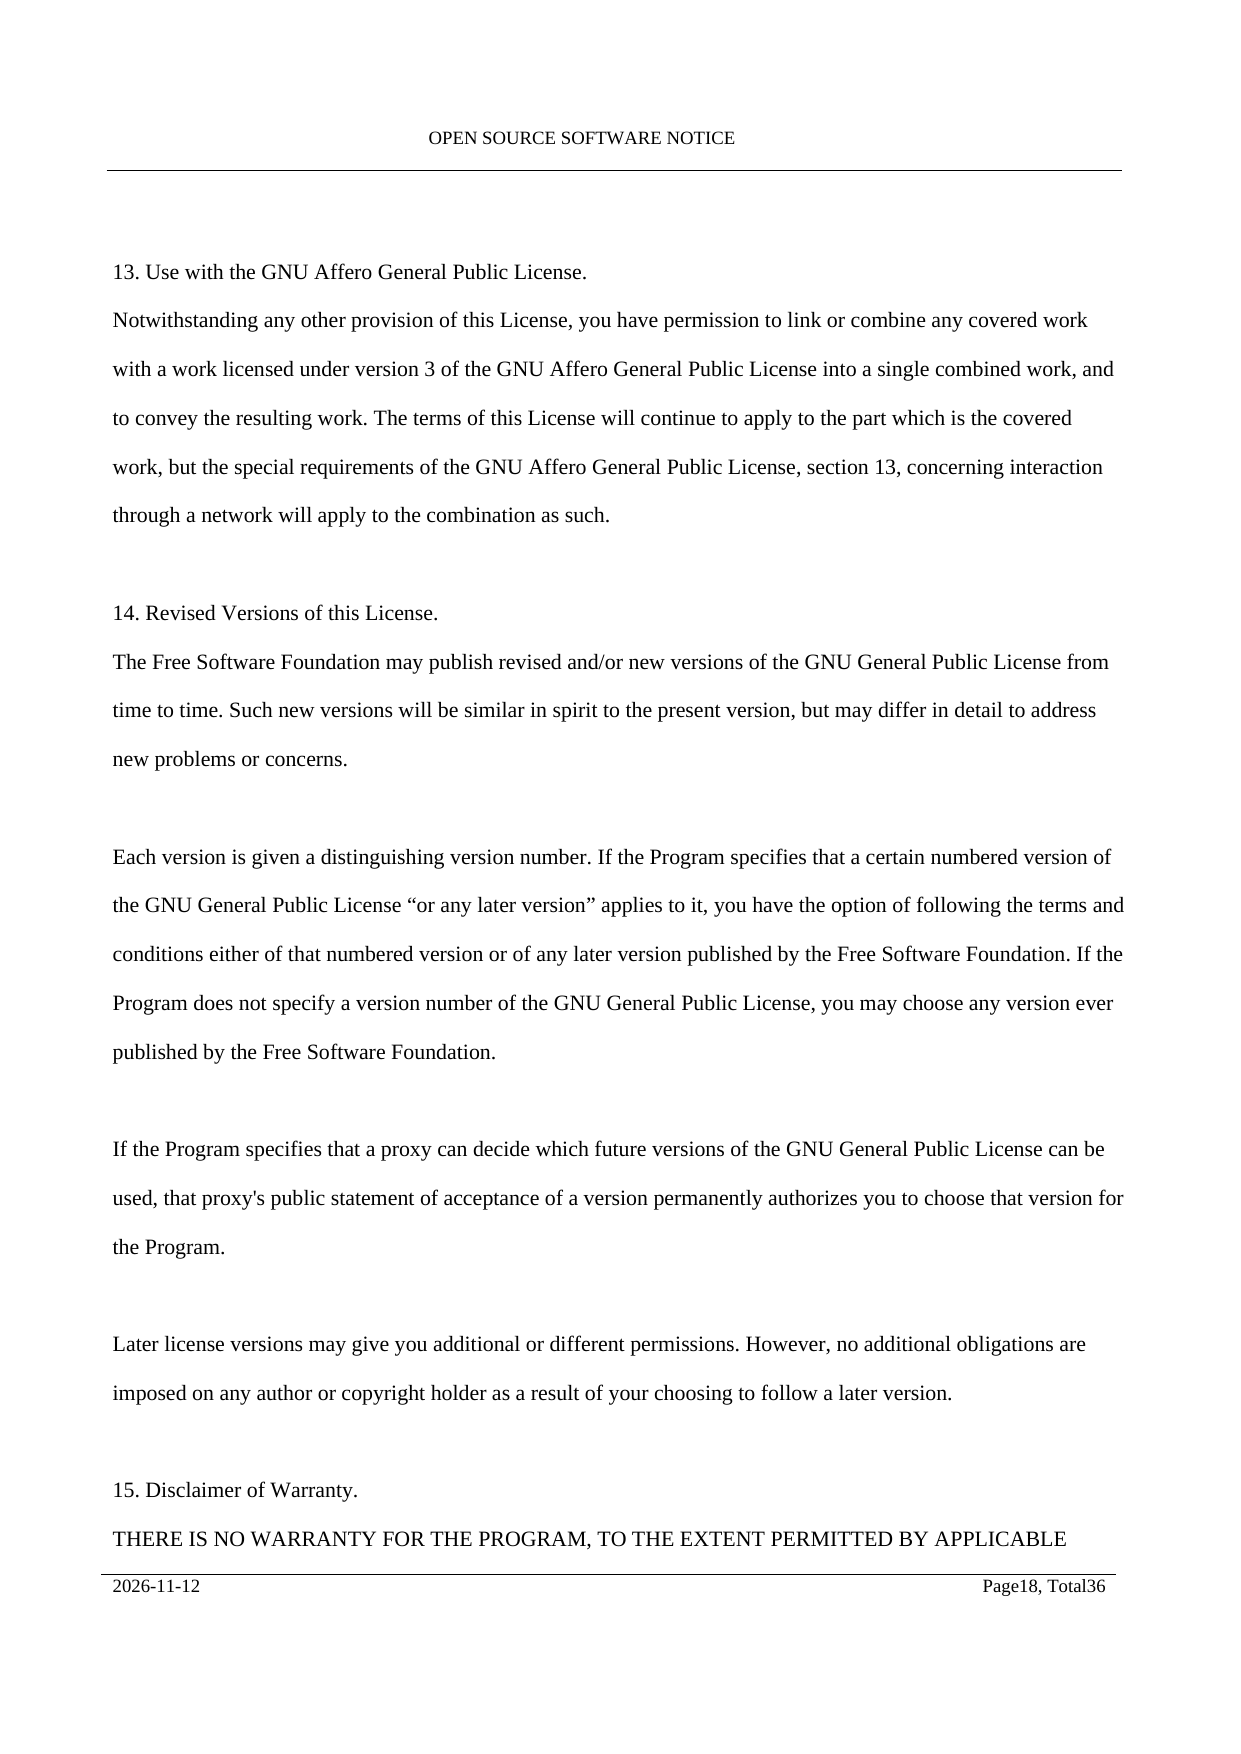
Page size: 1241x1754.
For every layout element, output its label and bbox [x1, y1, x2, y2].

text [112, 206, 1128, 1555]
